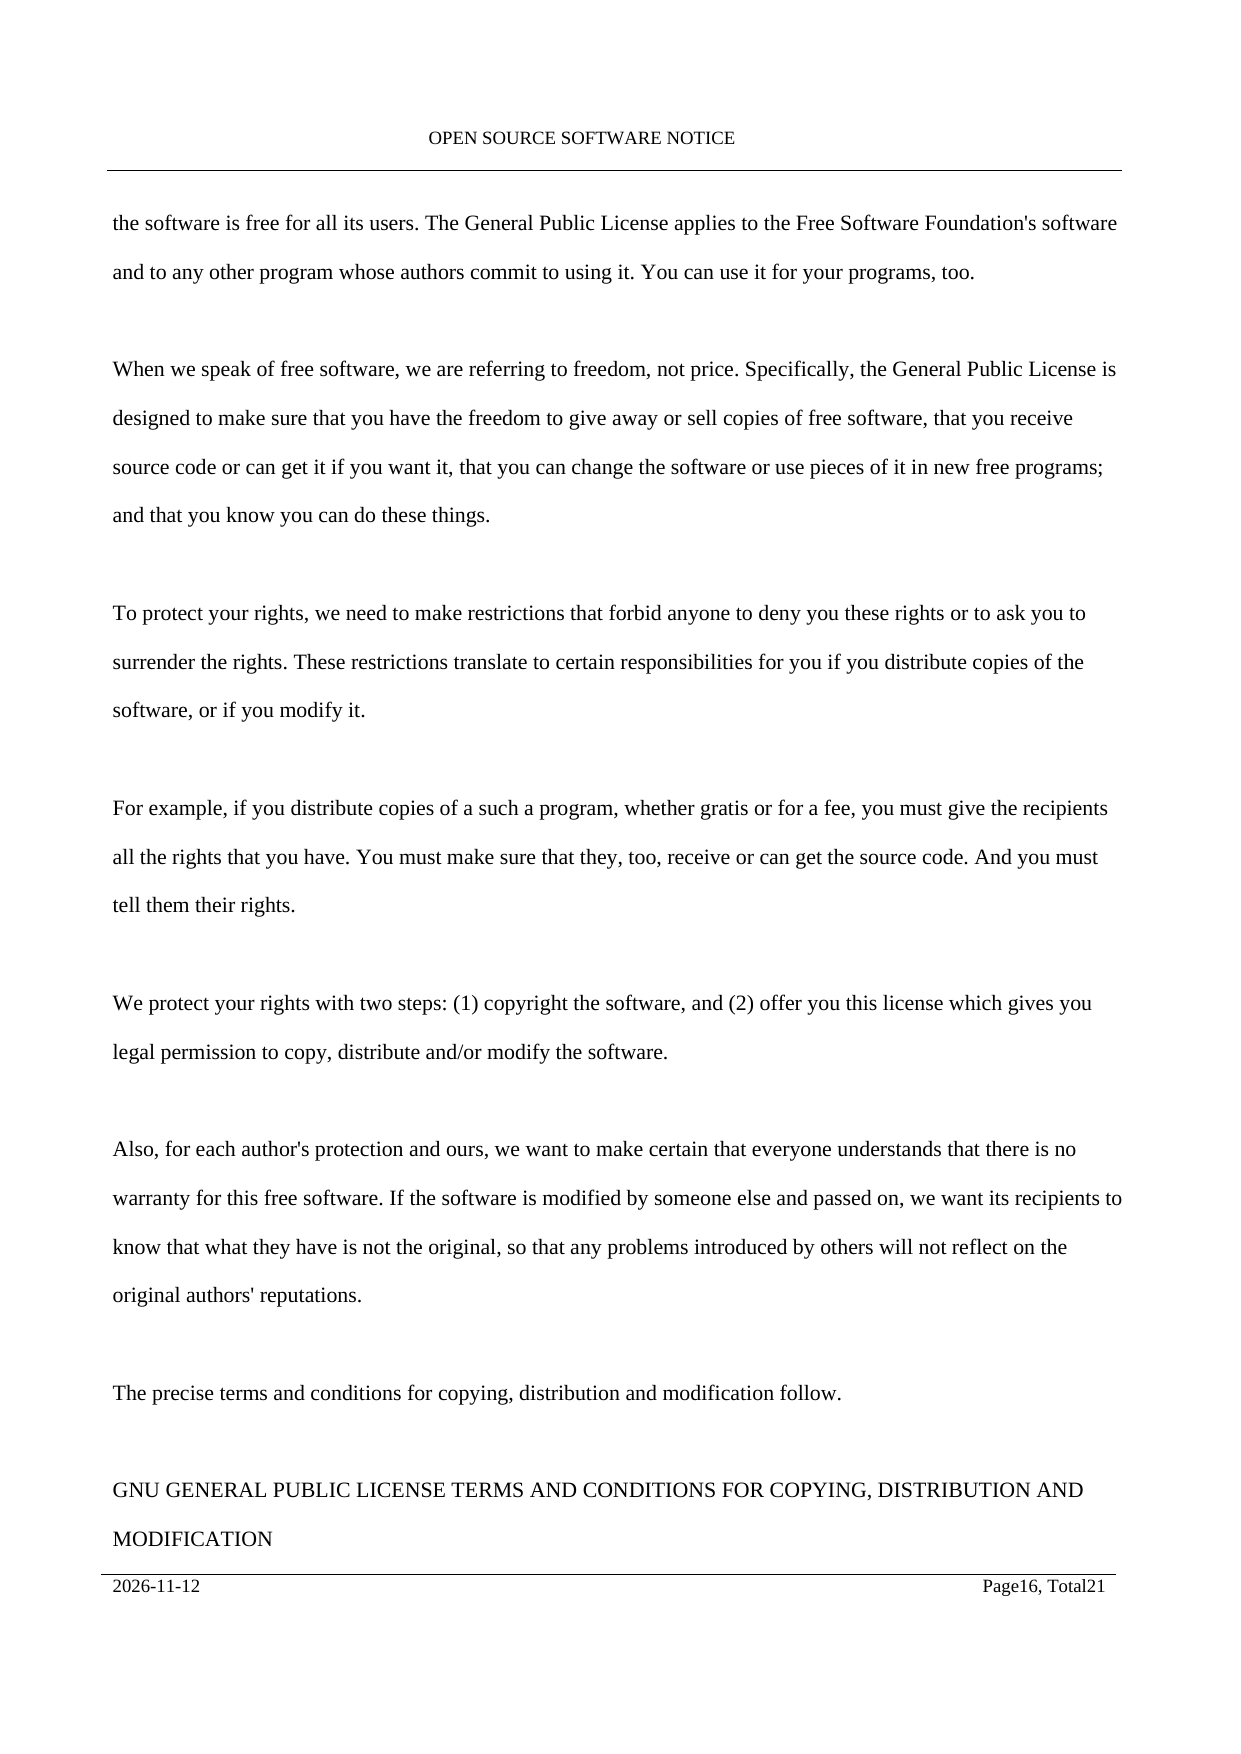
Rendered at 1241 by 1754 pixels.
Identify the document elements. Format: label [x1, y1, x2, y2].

text [112, 206, 1128, 1555]
